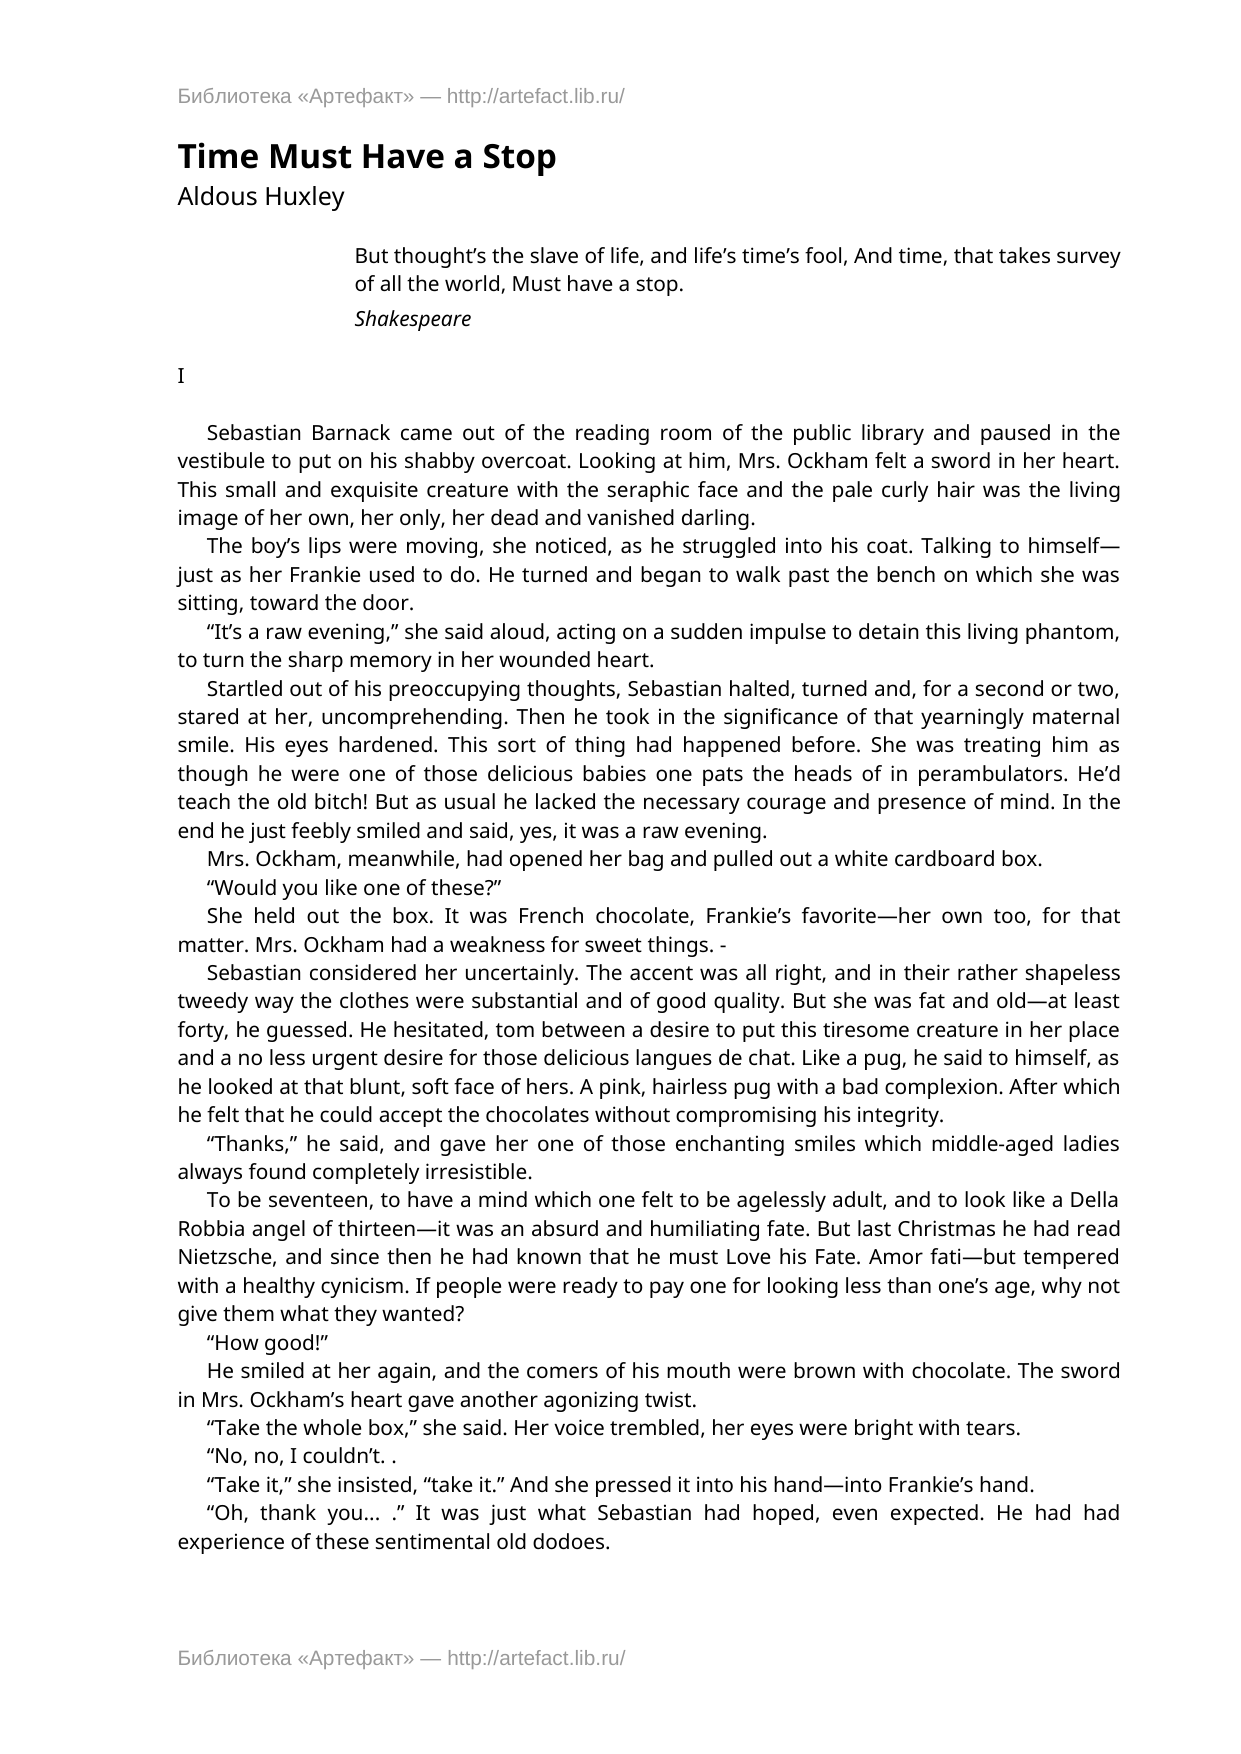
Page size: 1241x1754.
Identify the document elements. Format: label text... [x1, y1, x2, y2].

text “Would you like one of these?” [177, 873, 1122, 901]
text Shakespeare [354, 304, 1122, 332]
text But thought’s the slave of life, and life’s time’s fool, And time, that takes survey of all the world, Must have a stop. [354, 241, 1122, 298]
text “Oh, thank you... .” It was just what Sebastian had hoped, even expected. He had had experience of these sentimental old dodoes. [177, 1498, 1122, 1555]
subtitle I [177, 361, 1122, 389]
text “It’s a raw evening,” she said aloud, acting on a sudden impulse to detain this living phantom, to turn the sharp memory in her wounded heart. [177, 617, 1122, 674]
text Sebastian Barnack came out of the reading room of the public library and paused in the vestibule to put on his shabby overcoat. Looking at him, Mrs. Ockham felt a sword in her heart. This small and exquisite creature with the seraphic face and the pale curly hair was the living image of her own, her only, her dead and vanished darling. [177, 418, 1122, 532]
text He smiled at her again, and the comers of his mouth were brown with chocolate. The sword in Mrs. Ockham’s heart gave another agonizing twist. [177, 1356, 1122, 1413]
text “Thanks,” he said, and gave her one of those enchanting smiles which middle-aged ladies always found completely irresistible. [177, 1129, 1122, 1186]
text “Take it,” she insisted, “take it.” And she pressed it into his hand—into Frankie’s hand. [177, 1470, 1122, 1498]
text The boy’s lips were moving, she noticed, as he struggled into his coat. Talking to himself—just as her Frankie used to do. He turned and began to walk past the bench on which she was sitting, toward the door. [177, 532, 1122, 617]
text Startled out of his preoccupying thoughts, Sebastian halted, turned and, for a second or two, stared at her, uncomprehending. Then he took in the significance of that yearningly maternal smile. His eyes hardened. This sort of thing had happened before. She was treating him as though he were one of those delicious babies one pats the heads of in perambulators. He’d teach the old bitch! But as usual he lacked the necessary courage and presence of mind. In the end he just feebly smiled and said, yes, it was a raw evening. [177, 674, 1122, 844]
text “How good!” [177, 1328, 1122, 1356]
text Time Must Have a Stop [177, 133, 1122, 178]
text Sebastian considered her uncertainly. The accent was all right, and in their rather shapeless tweedy way the clothes were substantial and of good quality. But she was fat and old—at least forty, he guessed. He hesitated, tom between a desire to put this tiresome creature in her place and a no less urgent desire for those delicious langues de chat. Like a pug, he said to himself, as he looked at that blunt, soft face of hers. A pink, hairless pug with a bad complexion. After which he felt that he could accept the chocolates without compromising his integrity. [177, 958, 1122, 1129]
text “Take the whole box,” she said. Her voice trembled, her eyes were bright with tears. [177, 1413, 1122, 1442]
text Mrs. Ockham, meanwhile, had opened her bag and pulled out a white cardboard box. [177, 844, 1122, 873]
text “No, no, I couldn’t. . [177, 1442, 1122, 1470]
text To be seventeen, to have a mind which one felt to be agelessly adult, and to look like a Della Robbia angel of thirteen—it was an absurd and humiliating fate. But last Christmas he had read Nietzsche, and since then he had known that he must Love his Fate. Amor fati—but tempered with a healthy cynicism. If people were ready to pay one for looking less than one’s age, why not give them what they wanted? [177, 1186, 1122, 1328]
text Aldous Huxley [177, 178, 1122, 212]
text She held out the box. It was French chocolate, Frankie’s favorite—her own too, for that matter. Mrs. Ockham had a weakness for sweet things. - [177, 901, 1122, 958]
